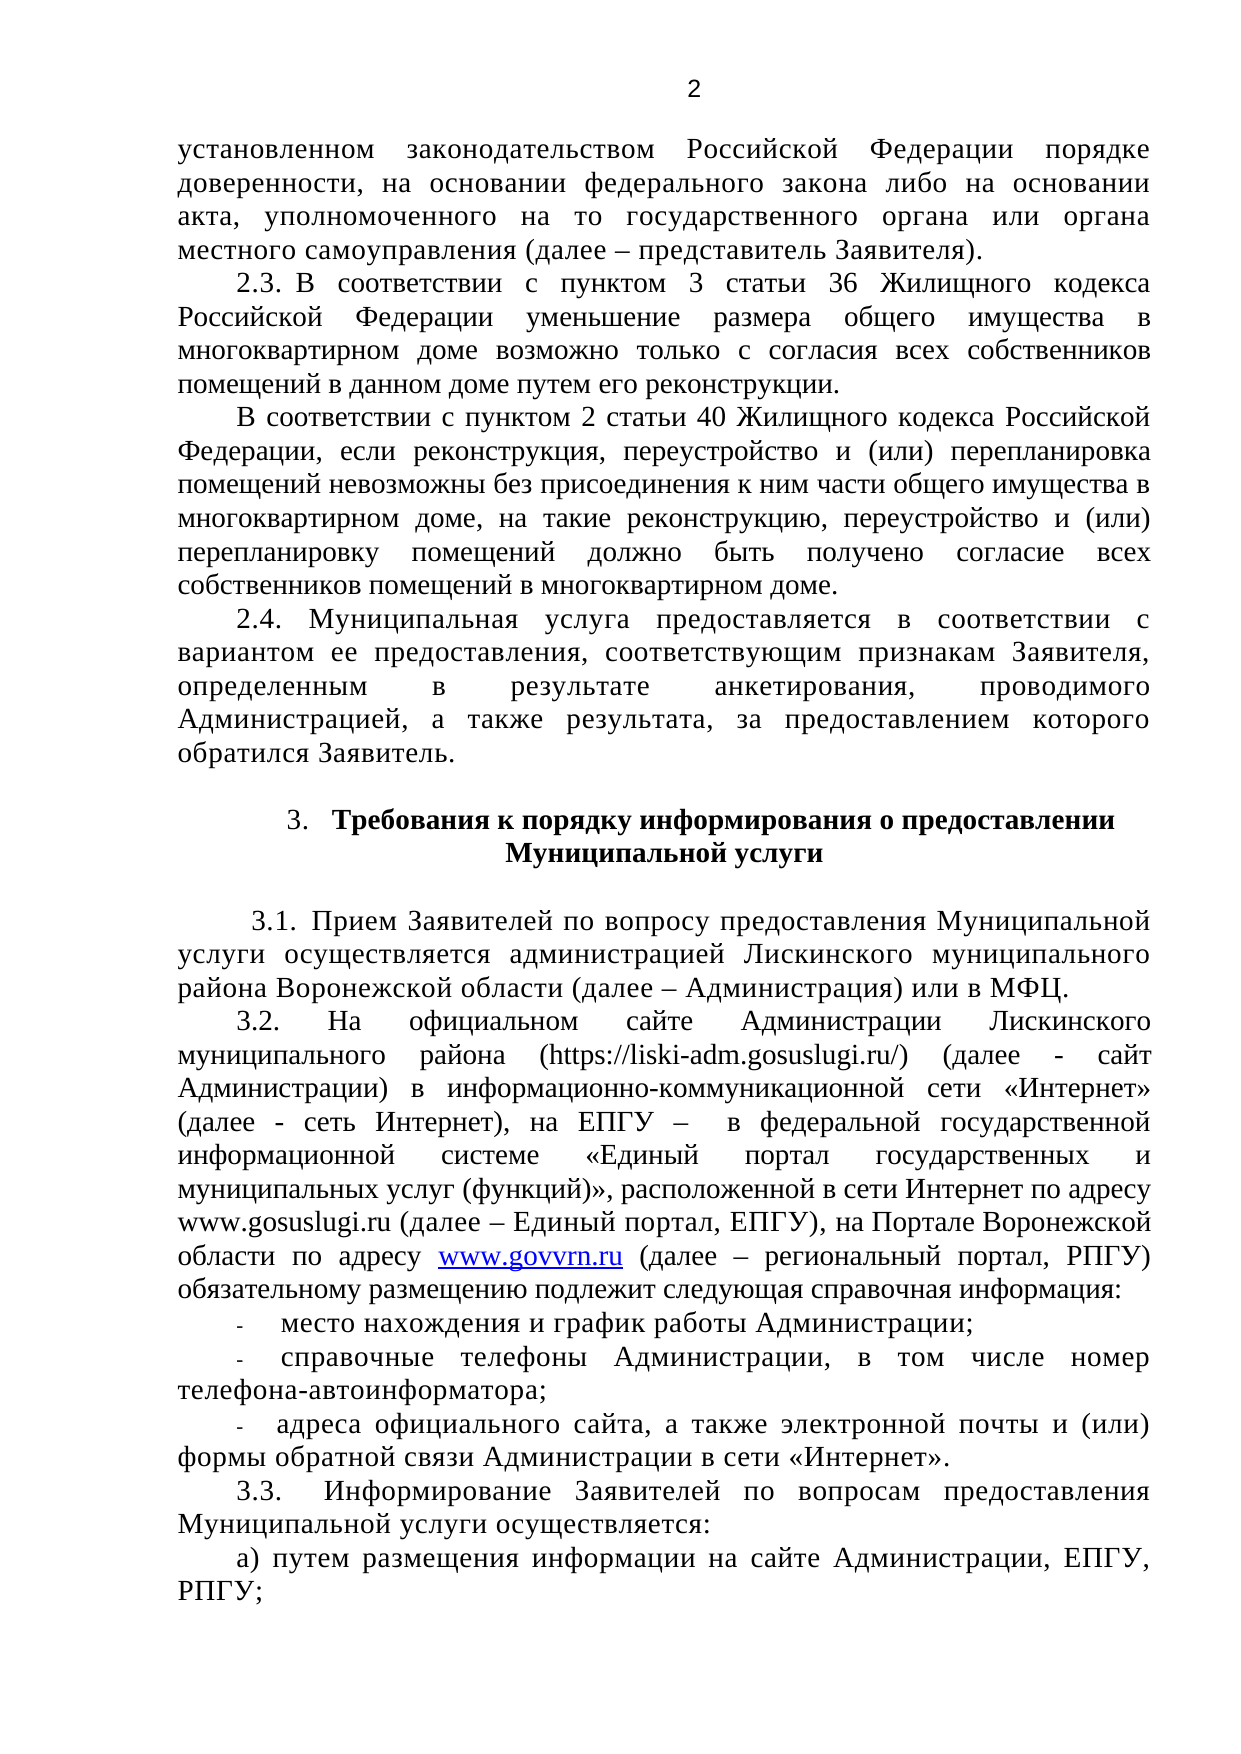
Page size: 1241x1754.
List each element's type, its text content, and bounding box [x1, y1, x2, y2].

list Требования к порядку информирования о предоставлении Муниципальной услуги [177, 802, 1152, 869]
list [177, 131, 1152, 265]
list Информирование Заявителей по вопросам предоставления Муниципальной услуги осуществляется: [177, 1473, 1152, 1540]
list адреса официального сайта, а также электронной почты и (или) формы обратной связи Администрации в сети «Интернет». [177, 1406, 1152, 1473]
list место нахождения и график работы Администрации; [177, 1305, 1152, 1339]
list справочные телефоны Администрации, в том числе номер телефона-автоинформатора; [177, 1339, 1152, 1406]
text 3.2. На официальном сайте Администрации Лискинского муниципального района (https://liski-adm.gosuslugi.ru/) (далее - сайт Администрации) в информационно-коммуникационной сети «Интернет» (далее - сеть Интернет), на ЕПГУ – в федеральной государственной информационной системе «Единый портал государственных и муниципальных услуг (функций)», расположенной в сети Интернет по адресу www.gosuslugi.ru (далее – Единый портал, ЕПГУ), на Портале Воронежской области по адресу www.govvrn.ru (далее – региональный портал, РПГУ) обязательному размещению подлежит следующая справочная информация: [177, 1003, 1152, 1305]
text 2.4. Муниципальная услуга предоставляется в соответствии с вариантом ее предоставления, соответствующим признакам Заявителя, определенным в результате анкетирования, проводимого Администрацией, а также результата, за предоставлением которого обратился Заявитель. [177, 601, 1152, 768]
list Прием Заявителей по вопросу предоставления Муниципальной услуги осуществляется администрацией Лискинского муниципального района Воронежской области (далее – Администрация) или в МФЦ. [177, 903, 1152, 1003]
text а) путем размещения информации на сайте Администрации, ЕПГУ, РПГУ; [177, 1540, 1152, 1607]
list В соответствии с пунктом 3 статьи 36 Жилищного кодекса Российской Федерации уменьшение размера общего имущества в многоквартирном доме возможно только с согласия всех собственников помещений в данном доме путем его реконструкции. [177, 265, 1152, 399]
list В соответствии с пунктом 2 статьи 40 Жилищного кодекса Российской Федерации, если реконструкция, переустройство и (или) перепланировка помещений невозможны без присоединения к ним части общего имущества в многоквартирном доме, на такие реконструкцию, переустройство и (или) перепланировку помещений должно быть получено согласие всех собственников помещений в многоквартирном доме. [177, 399, 1152, 601]
